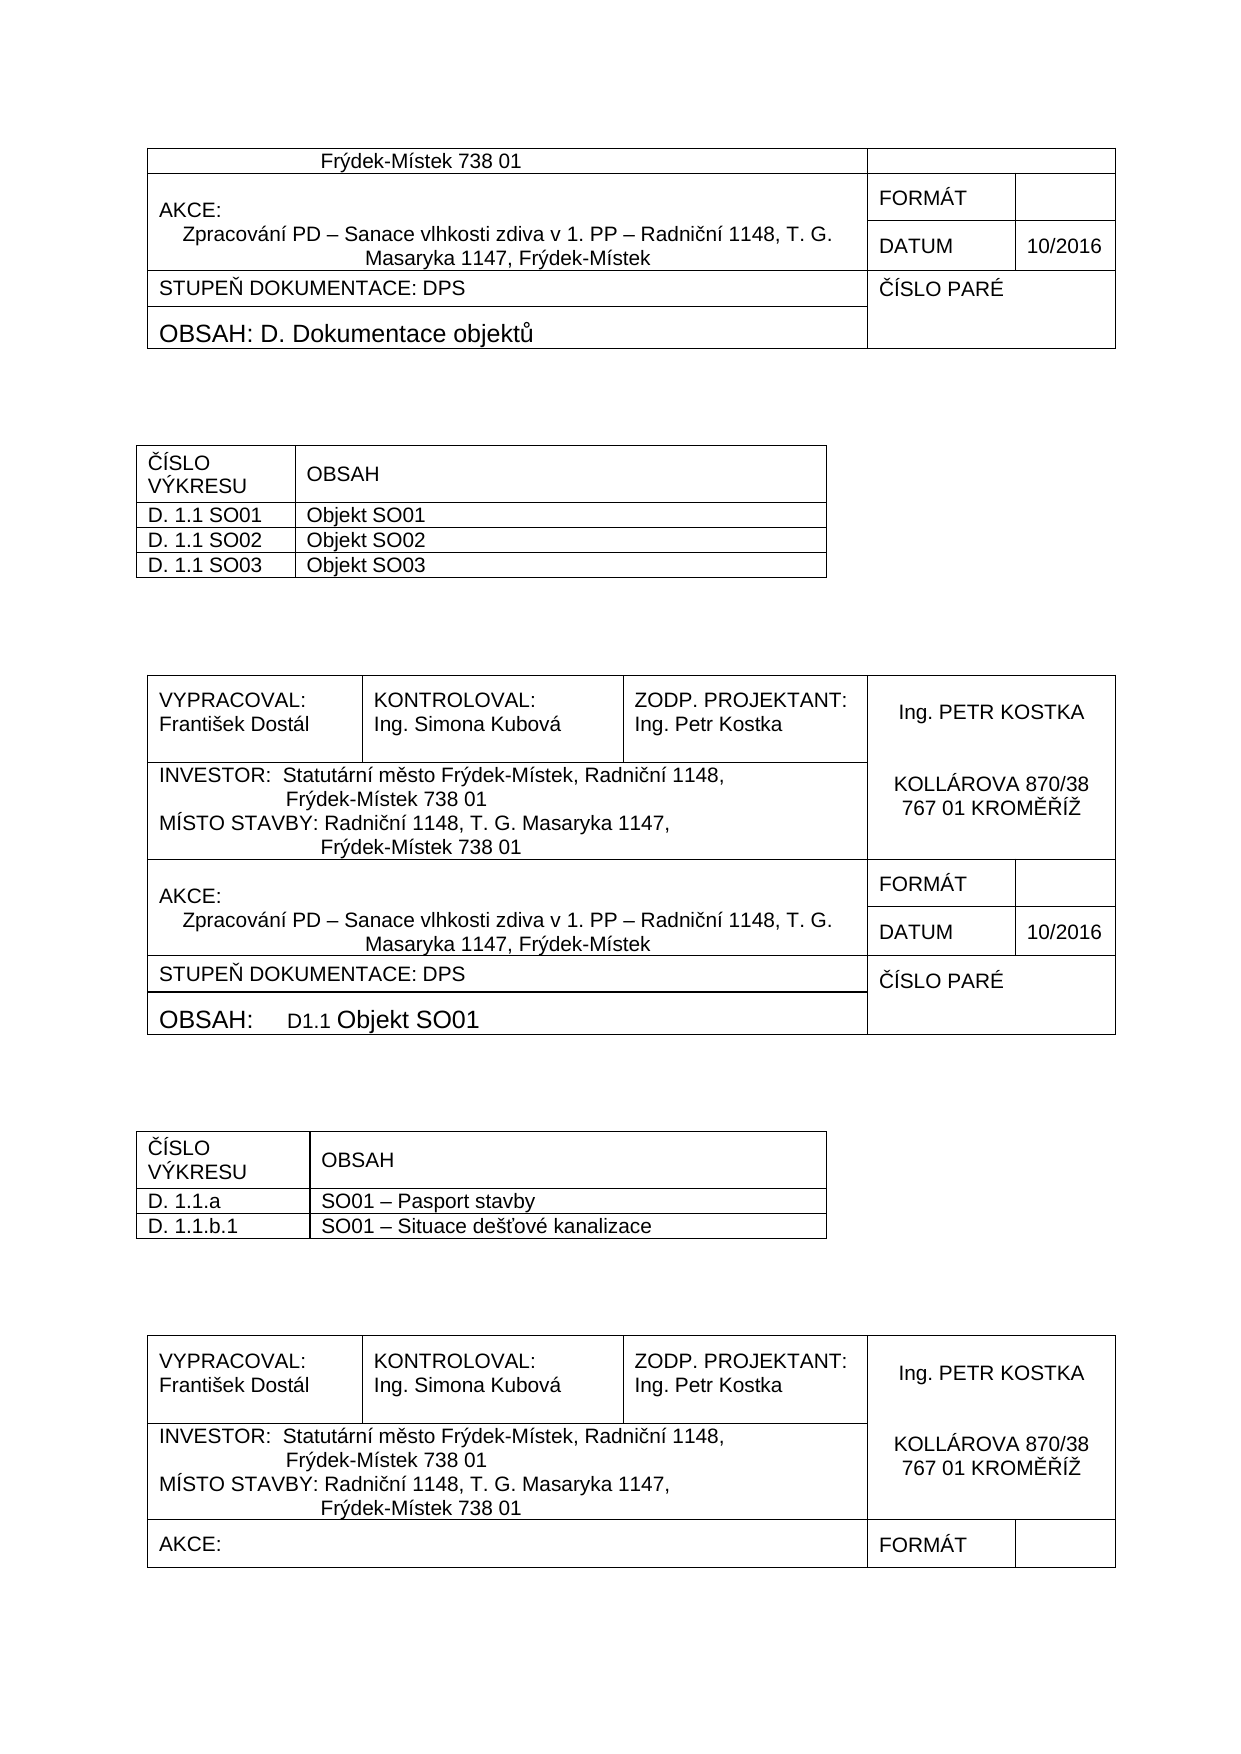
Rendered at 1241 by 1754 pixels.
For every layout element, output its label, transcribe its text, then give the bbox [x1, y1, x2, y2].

table_cell STUPEŇ DOKUMENTACE: DPS [148, 271, 867, 306]
table_cell [1016, 174, 1115, 220]
table_cell FORMÁT [868, 1520, 1015, 1567]
table_header OBSAH [296, 446, 826, 502]
table_cell ČÍSLO PARÉ [868, 271, 1015, 348]
table_header Ing. PETR KOSTKA KOLLÁROVA 870/38 767 01 KROMĚŘÍŽ [868, 676, 1115, 858]
table_header KONTROLOVAL: Ing. Simona Kubová [363, 1336, 623, 1422]
table_cell D. 1.1.b.1 [137, 1214, 309, 1238]
table_cell FORMÁT [868, 860, 1015, 906]
table_header Ing. PETR KOSTKA KOLLÁROVA 870/38 767 01 KROMĚŘÍŽ [868, 1336, 1115, 1519]
table_header VYPRACOVAL: František Dostál [148, 676, 362, 762]
table_cell OBSAH: D. Dokumentace objektů [148, 307, 867, 348]
table_header ČÍSLO VÝKRESU [137, 1132, 309, 1188]
table_cell FORMÁT [868, 174, 1015, 220]
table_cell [148, 149, 867, 173]
table_cell D. 1.1.a [137, 1189, 309, 1213]
table_cell 10/2016 [1016, 221, 1115, 269]
table_header ČÍSLO VÝKRESU [137, 446, 295, 502]
table_cell [1016, 860, 1115, 906]
table_cell D. 1.1 SO03 [137, 553, 295, 577]
table_header ZODP. PROJEKTANT: Ing. Petr Kostka [624, 1336, 867, 1422]
table_cell [1015, 271, 1115, 348]
table_cell STUPEŇ DOKUMENTACE: DPS [148, 956, 867, 991]
table_cell [1015, 956, 1115, 1034]
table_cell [148, 1520, 867, 1567]
table_header ZODP. PROJEKTANT: Ing. Petr Kostka [624, 676, 867, 762]
table_header KONTROLOVAL: Ing. Simona Kubová [363, 676, 623, 762]
table_header VYPRACOVAL: František Dostál [148, 1336, 362, 1422]
table_cell OBSAH: D1.1 Objekt SO01 [148, 993, 867, 1034]
table_cell [1016, 1520, 1115, 1567]
table_cell SO01 – Situace dešťové kanalizace [311, 1214, 826, 1238]
table_cell D. 1.1 SO02 [137, 528, 295, 552]
table_cell Objekt SO02 [296, 528, 826, 552]
table_cell ČÍSLO PARÉ [868, 956, 1015, 1034]
table_cell D. 1.1 SO01 [137, 503, 295, 527]
table_cell AKCE: Zpracování PD – Sanace vlhkosti zdiva v 1. PP – Radniční 1148, T. G. Masaryka 1147, Frýdek-Místek [148, 860, 867, 955]
table_cell Objekt SO01 [296, 503, 826, 527]
table_header OBSAH [311, 1132, 826, 1188]
table_cell SO01 – Pasport stavby [311, 1189, 826, 1213]
table_cell Objekt SO03 [296, 553, 826, 577]
table_cell DATUM [868, 907, 1015, 955]
table_cell DATUM [868, 221, 1015, 269]
table_cell AKCE: Zpracování PD – Sanace vlhkosti zdiva v 1. PP – Radniční 1148, T. G. Masaryka 1147, Frýdek-Místek [148, 174, 867, 269]
table_cell 10/2016 [1016, 907, 1115, 955]
